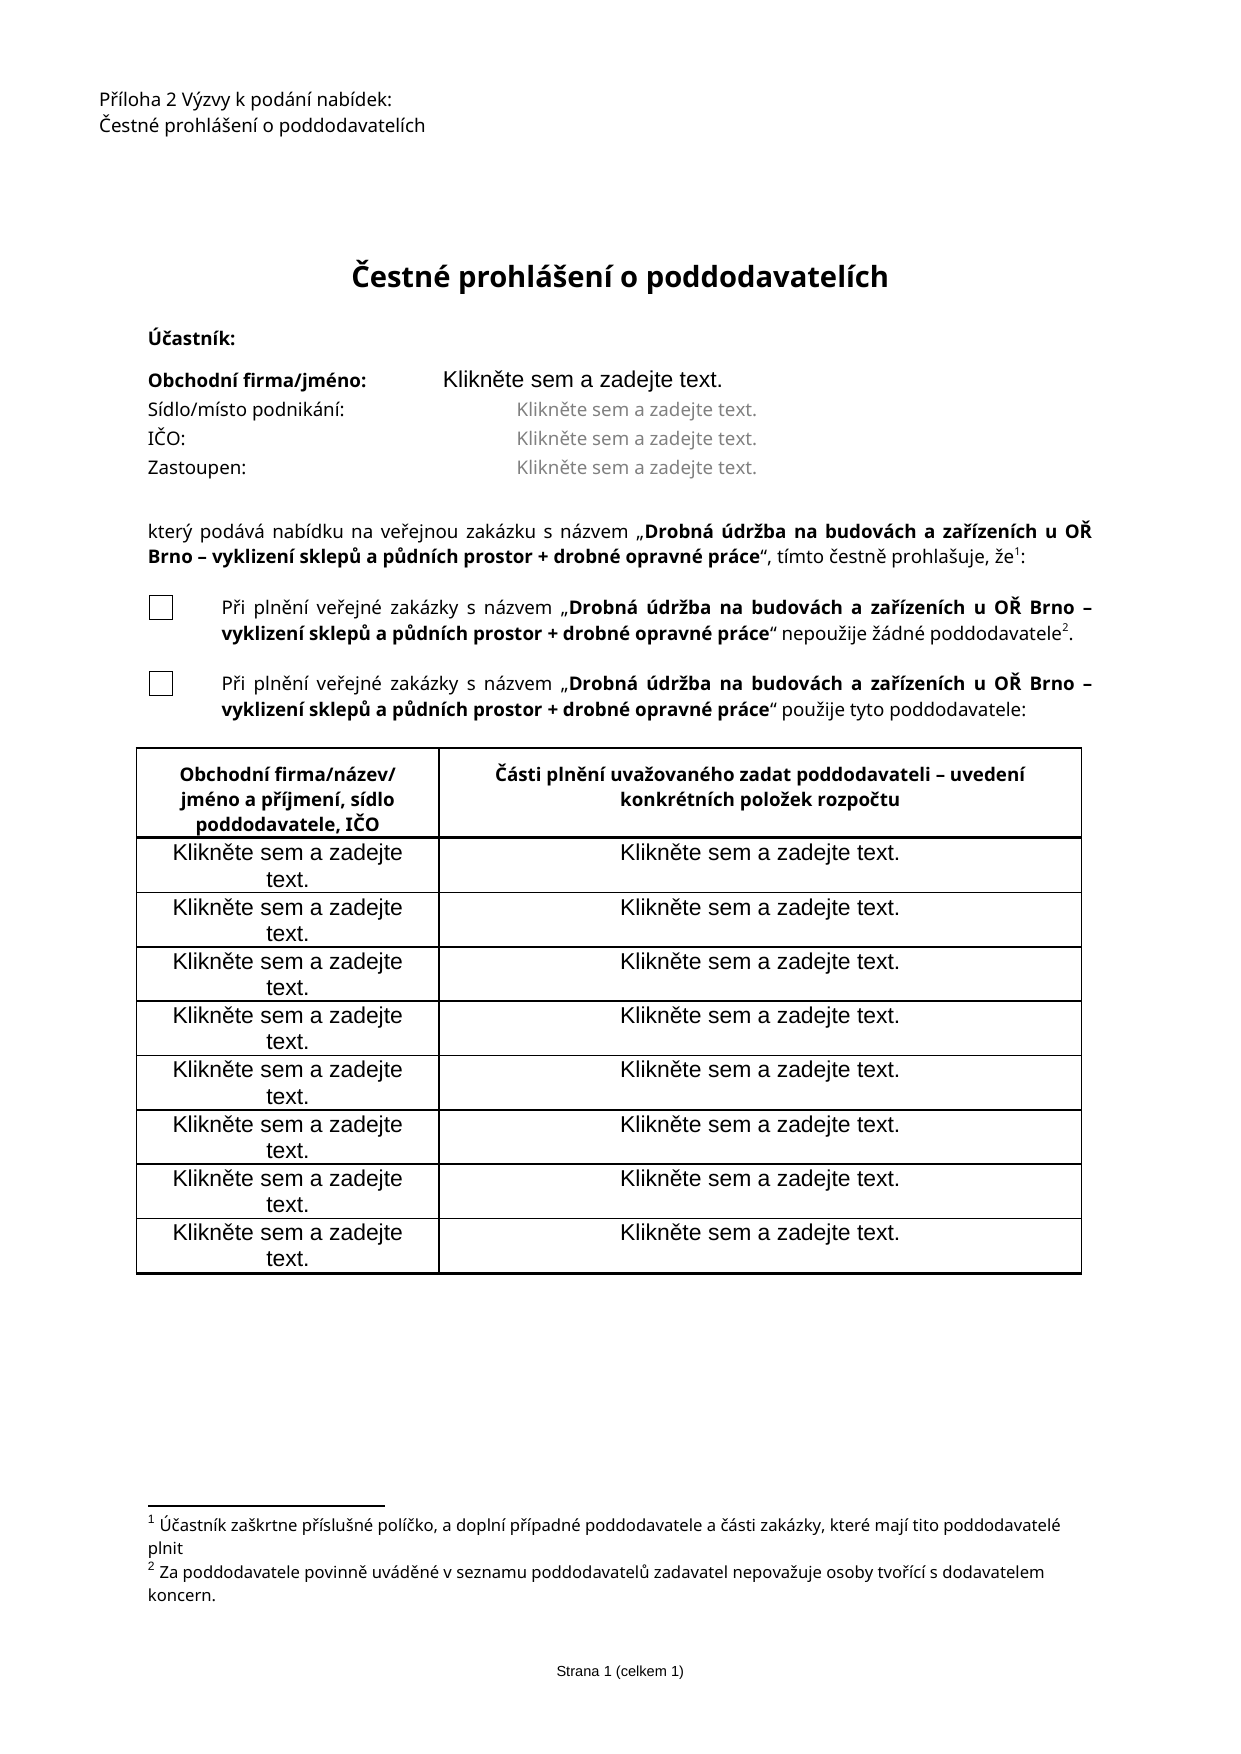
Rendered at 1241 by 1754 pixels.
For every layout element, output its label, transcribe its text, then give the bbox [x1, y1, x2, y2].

text Při plnění veřejné zakázky s názvem „Drobná údržba na budovách a zařízeních u OŘ Brno – vyklizení sklepů a půdních prostor + drobné opravné práce“ nepoužije žádné poddodavatele. [148, 594, 1093, 645]
text Sídlo/místo podnikání: [148, 393, 1093, 422]
text Obchodní firma/jméno: [148, 364, 1093, 393]
table_header Obchodní firma/název/ jméno a příjmení, sídlo poddodavatele, IČO [137, 749, 438, 836]
text IČO: [148, 422, 1093, 451]
table_header Části plnění uvažovaného zadat poddodavateli – uvedení konkrétních položek rozpočtu [440, 749, 1081, 836]
text Zastoupen: [148, 451, 1093, 480]
text Při plnění veřejné zakázky s názvem „Drobná údržba na budovách a zařízeních u OŘ Brno – vyklizení sklepů a půdních prostor + drobné opravné práce“ použije tyto poddodavatele: [148, 670, 1093, 721]
title Čestné prohlášení o poddodavatelích [148, 256, 1093, 296]
text Účastník: [148, 321, 1093, 352]
text který podává nabídku na veřejnou zakázku s názvem „Drobná údržba na budovách a zařízeních u OŘ Brno – vyklizení sklepů a půdních prostor + drobné opravné práce“, tímto čestně prohlašuje, že: [148, 518, 1093, 569]
